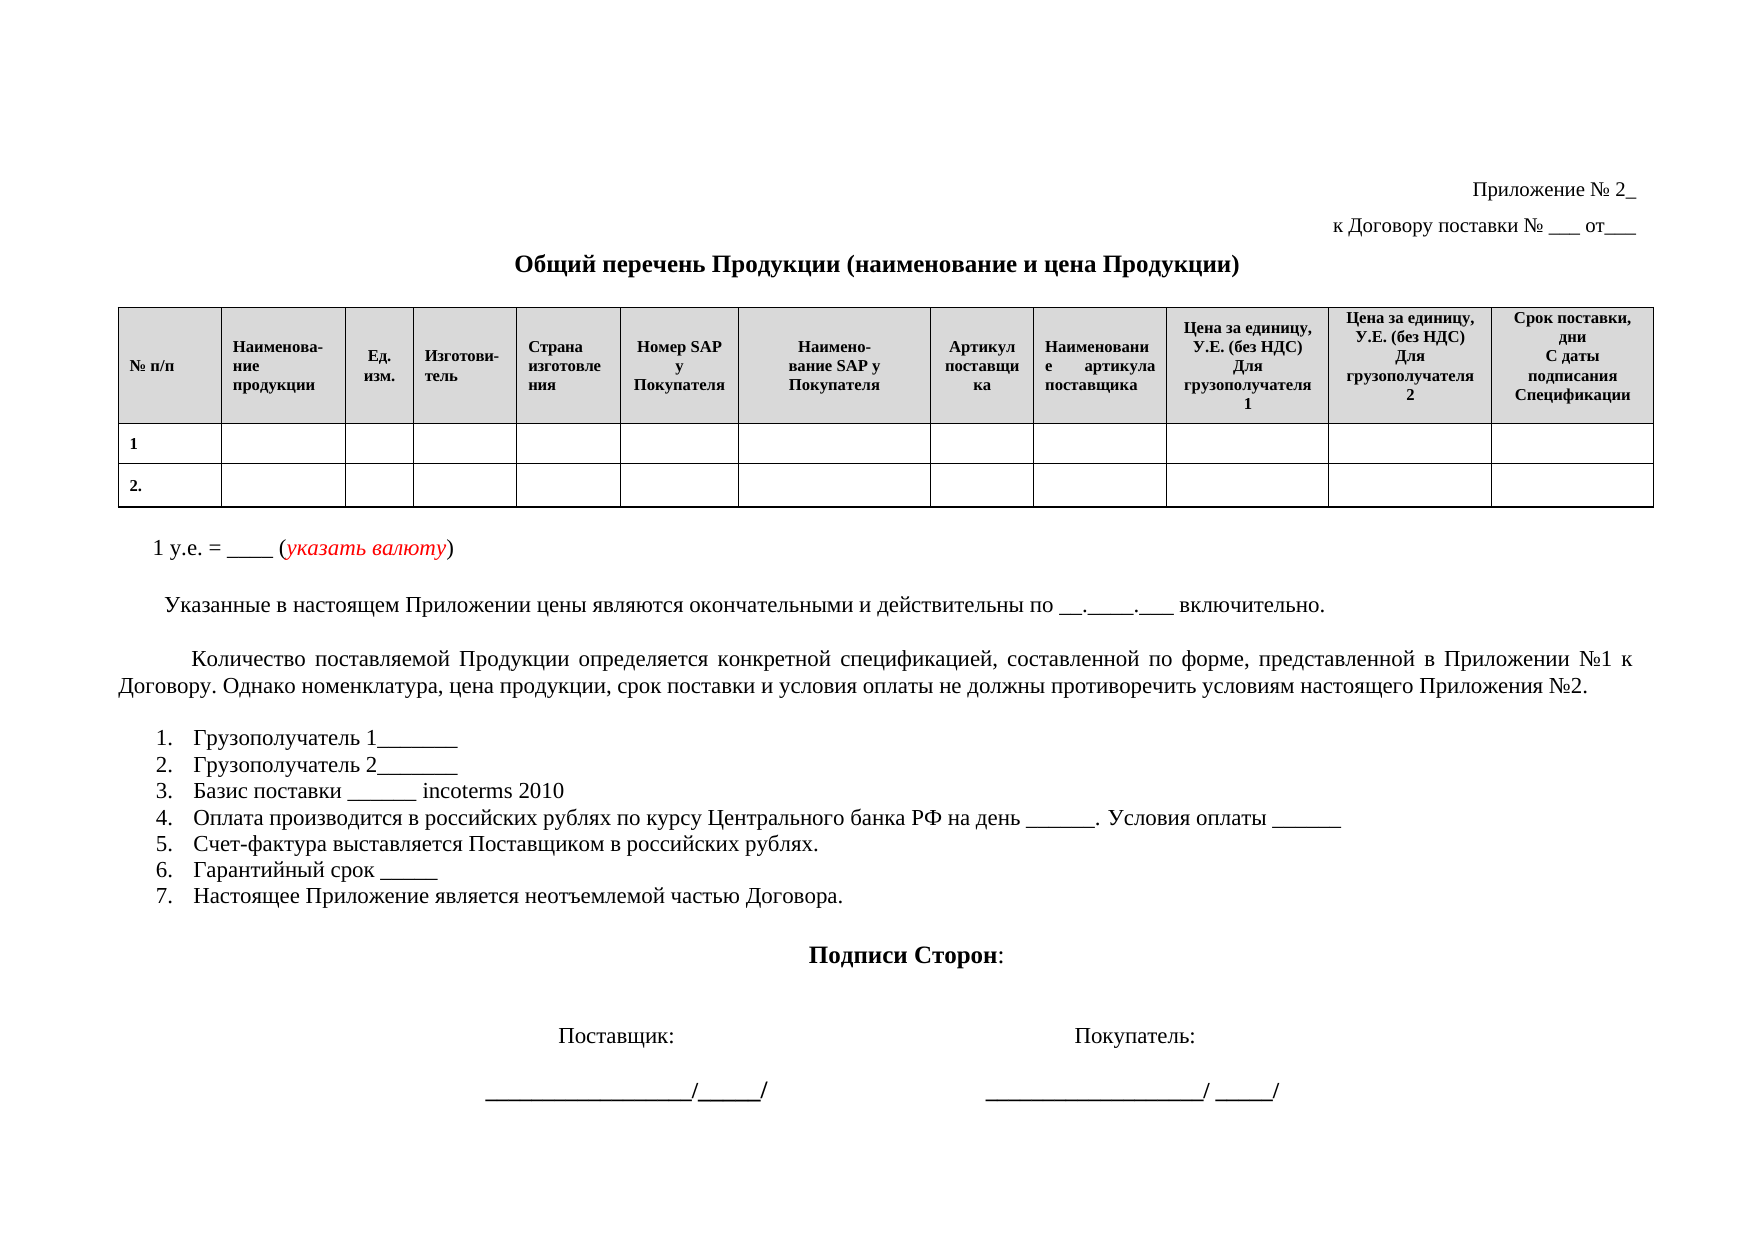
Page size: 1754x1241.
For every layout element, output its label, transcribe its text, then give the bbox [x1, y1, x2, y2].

list Счет-фактура выставляется Поставщиком в российских рублях. [156, 830, 1636, 856]
list Грузополучатель 1_______ [156, 724, 1636, 751]
table_cell 2. [119, 464, 221, 506]
table_cell [222, 464, 345, 506]
text Приложение № 2_ [192, 177, 1636, 201]
table_cell [517, 464, 620, 506]
table_cell [1492, 464, 1653, 506]
table_cell [414, 424, 516, 463]
table_cell [1034, 464, 1166, 506]
table_header Наименование артикула поставщика [1034, 308, 1166, 423]
table_cell [739, 424, 930, 463]
table_cell [1492, 424, 1653, 463]
table_cell [931, 424, 1033, 463]
table_cell [1167, 464, 1328, 506]
table_header Изготови- тель [414, 308, 516, 423]
table_cell [621, 464, 738, 506]
list Гарантийный срок _____ [156, 856, 1636, 883]
table_cell [621, 424, 738, 463]
table_header Страна изготовления [517, 308, 620, 423]
table_header Артикул поставщика [931, 308, 1033, 423]
table_header Срок поставки, дни С даты подписания Спецификации [1492, 308, 1653, 423]
list Оплата производится в российских рублях по курсу Центрального банка РФ на день ______. Условия оплаты ______ [156, 803, 1636, 830]
table_header Цена за единицу, У.Е. (без НДС) Для грузополучателя 2 [1329, 308, 1491, 423]
table_header Наимено- вание SAP у Покупателя [739, 308, 930, 423]
text Подписи Сторон: [118, 941, 1636, 969]
table_header Номер SAP у Покупателя [621, 308, 738, 423]
table_cell [222, 424, 345, 463]
table_header Наименова-ние продукции [222, 308, 345, 423]
table_header № п/п [119, 308, 221, 423]
table_header Ед. изм. [346, 308, 413, 423]
table_cell [1167, 424, 1328, 463]
text __________________/_____/ ___________________/ _____/ [118, 1075, 1646, 1104]
table_cell [1329, 424, 1491, 463]
table_cell [1329, 464, 1491, 506]
text 1 у.е. = ____ (указать валюту) [118, 534, 1636, 560]
text Поставщик: Покупатель: [118, 1022, 1636, 1048]
list Настоящее Приложение является неотъемлемой частью Договора. [156, 883, 1636, 909]
list Базис поставки ______ incoterms 2010 [156, 777, 1636, 803]
text Указанные в настоящем Приложении цены являются окончательными и действительны по __.____.___ включительно. [118, 591, 1636, 617]
table_header Цена за единицу, У.Е. (без НДС) Для грузополучателя 1 [1167, 308, 1328, 423]
table_cell [346, 424, 413, 463]
text Общий перечень Продукции (наименование и цена Продукции) [118, 249, 1636, 278]
list Грузополучатель 2_______ [156, 751, 1636, 777]
table_cell [346, 464, 413, 506]
text к Договору поставки № ___ от___ [118, 213, 1636, 237]
table_cell [414, 464, 516, 506]
table_cell 1 [119, 424, 221, 463]
table_cell [739, 464, 930, 506]
table_cell [931, 464, 1033, 506]
table_cell [1034, 424, 1166, 463]
text Количество поставляемой Продукции определяется конкретной спецификацией, составленной по форме, представленной в Приложении №1 к Договору. Однако номенклатура, цена продукции, срок поставки и условия оплаты не должны противоречить условиям настоящего Приложения №2. [118, 645, 1636, 698]
table_cell [517, 424, 620, 463]
